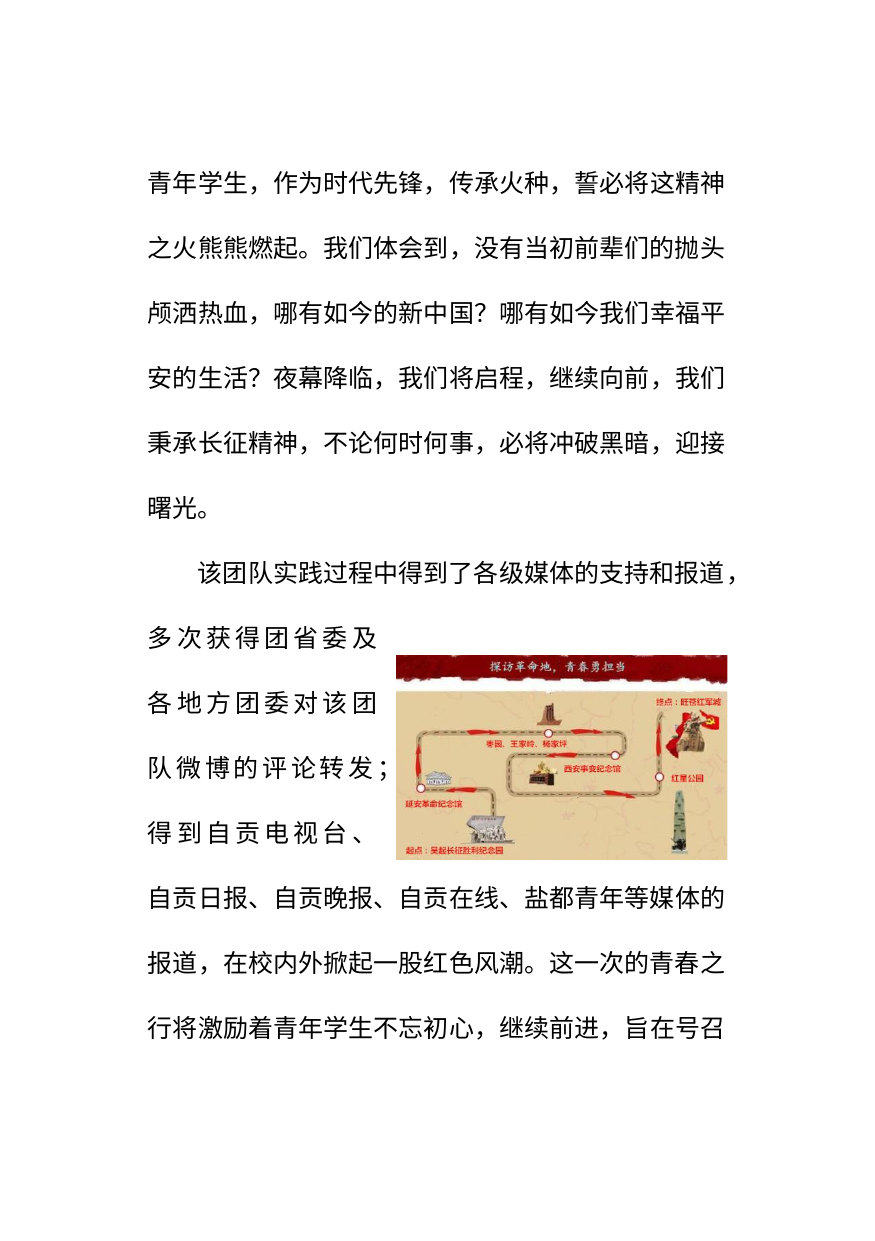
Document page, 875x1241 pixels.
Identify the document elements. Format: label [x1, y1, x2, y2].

picture [396, 655, 728, 860]
text [148, 539, 726, 1059]
text [148, 149, 726, 539]
